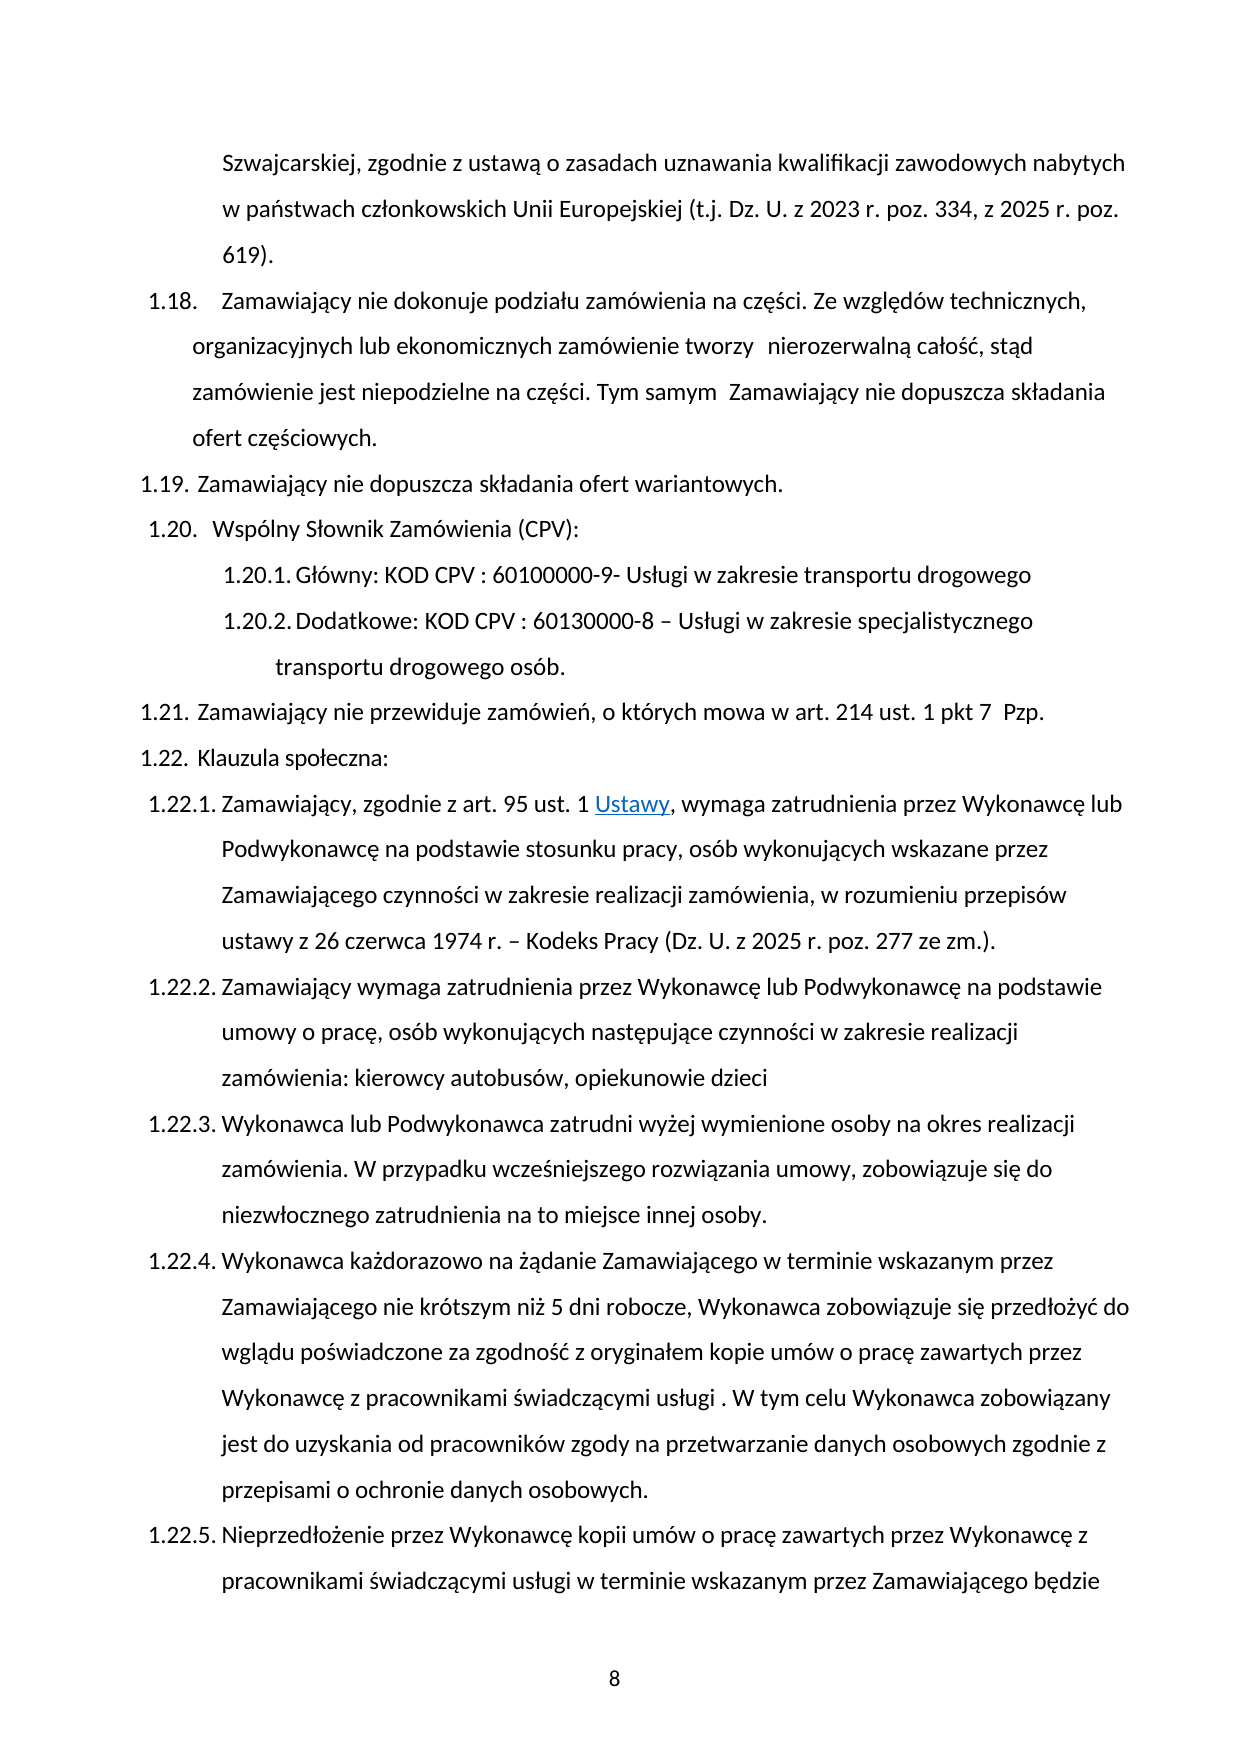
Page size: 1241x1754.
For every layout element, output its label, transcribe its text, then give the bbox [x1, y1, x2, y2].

list Wspólny Słownik Zamówienia (CPV): [148, 513, 1134, 544]
list Wykonawca lub Podwykonawca zatrudni wyżej wymienione osoby na okres realizacji zamówienia. W przypadku wcześniejszego rozwiązania umowy, zobowiązuje się do niezwłocznego zatrudnienia na to miejsce innej osoby. [148, 1108, 1137, 1230]
list Zamawiający, zgodnie z art. 95 ust. 1 Ustawy, wymaga zatrudnienia przez Wykonawcę lub Podwykonawcę na podstawie stosunku pracy, osób wykonujących wskazane przez Zamawiającego czynności w zakresie realizacji zamówienia, w rozumieniu przepisów ustawy z 26 czerwca 1974 r. – Kodeks Pracy (Dz. U. z 2025 r. poz. 277 ze zm.). [148, 788, 1137, 956]
list Wykonawca każdorazowo na żądanie Zamawiającego w terminie wskazanym przez Zamawiającego nie krótszym niż 5 dni robocze, Wykonawca zobowiązuje się przedłożyć do wglądu poświadczone za zgodność z oryginałem kopie umów o pracę zawartych przez Wykonawcę z pracownikami świadczącymi usługi . W tym celu Wykonawca zobowiązany jest do uzyskania od pracowników zgody na przetwarzanie danych osobowych zgodnie z przepisami o ochronie danych osobowych. [148, 1245, 1137, 1504]
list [177, 148, 1134, 269]
list Klauzula społeczna: [139, 742, 1151, 773]
list Zamawiający nie przewiduje zamówień, o których mowa w art. 214 ust. 1 pkt 7 Pzp. [139, 696, 1151, 727]
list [148, 1519, 1137, 1596]
list Zamawiający nie dokonuje podziału zamówienia na części. Ze względów technicznych, organizacyjnych lub ekonomicznych zamówienie tworzy nierozerwalną całość, stąd zamówienie jest niepodzielne na części. Tym samym Zamawiający nie dopuszcza składania ofert częściowych. [148, 285, 1134, 452]
list Główny: KOD CPV : 60100000-9- Usługi w zakresie transportu drogowego [223, 559, 1134, 590]
list Zamawiający nie dopuszcza składania ofert wariantowych. [139, 468, 1134, 498]
list Zamawiający wymaga zatrudnienia przez Wykonawcę lub Podwykonawcę na podstawie umowy o pracę, osób wykonujących następujące czynności w zakresie realizacji zamówienia: kierowcy autobusów, opiekunowie dzieci [148, 971, 1137, 1093]
list Dodatkowe: KOD CPV : 60130000-8 – Usługi w zakresie specjalistycznego transportu drogowego osób. [223, 605, 1134, 681]
